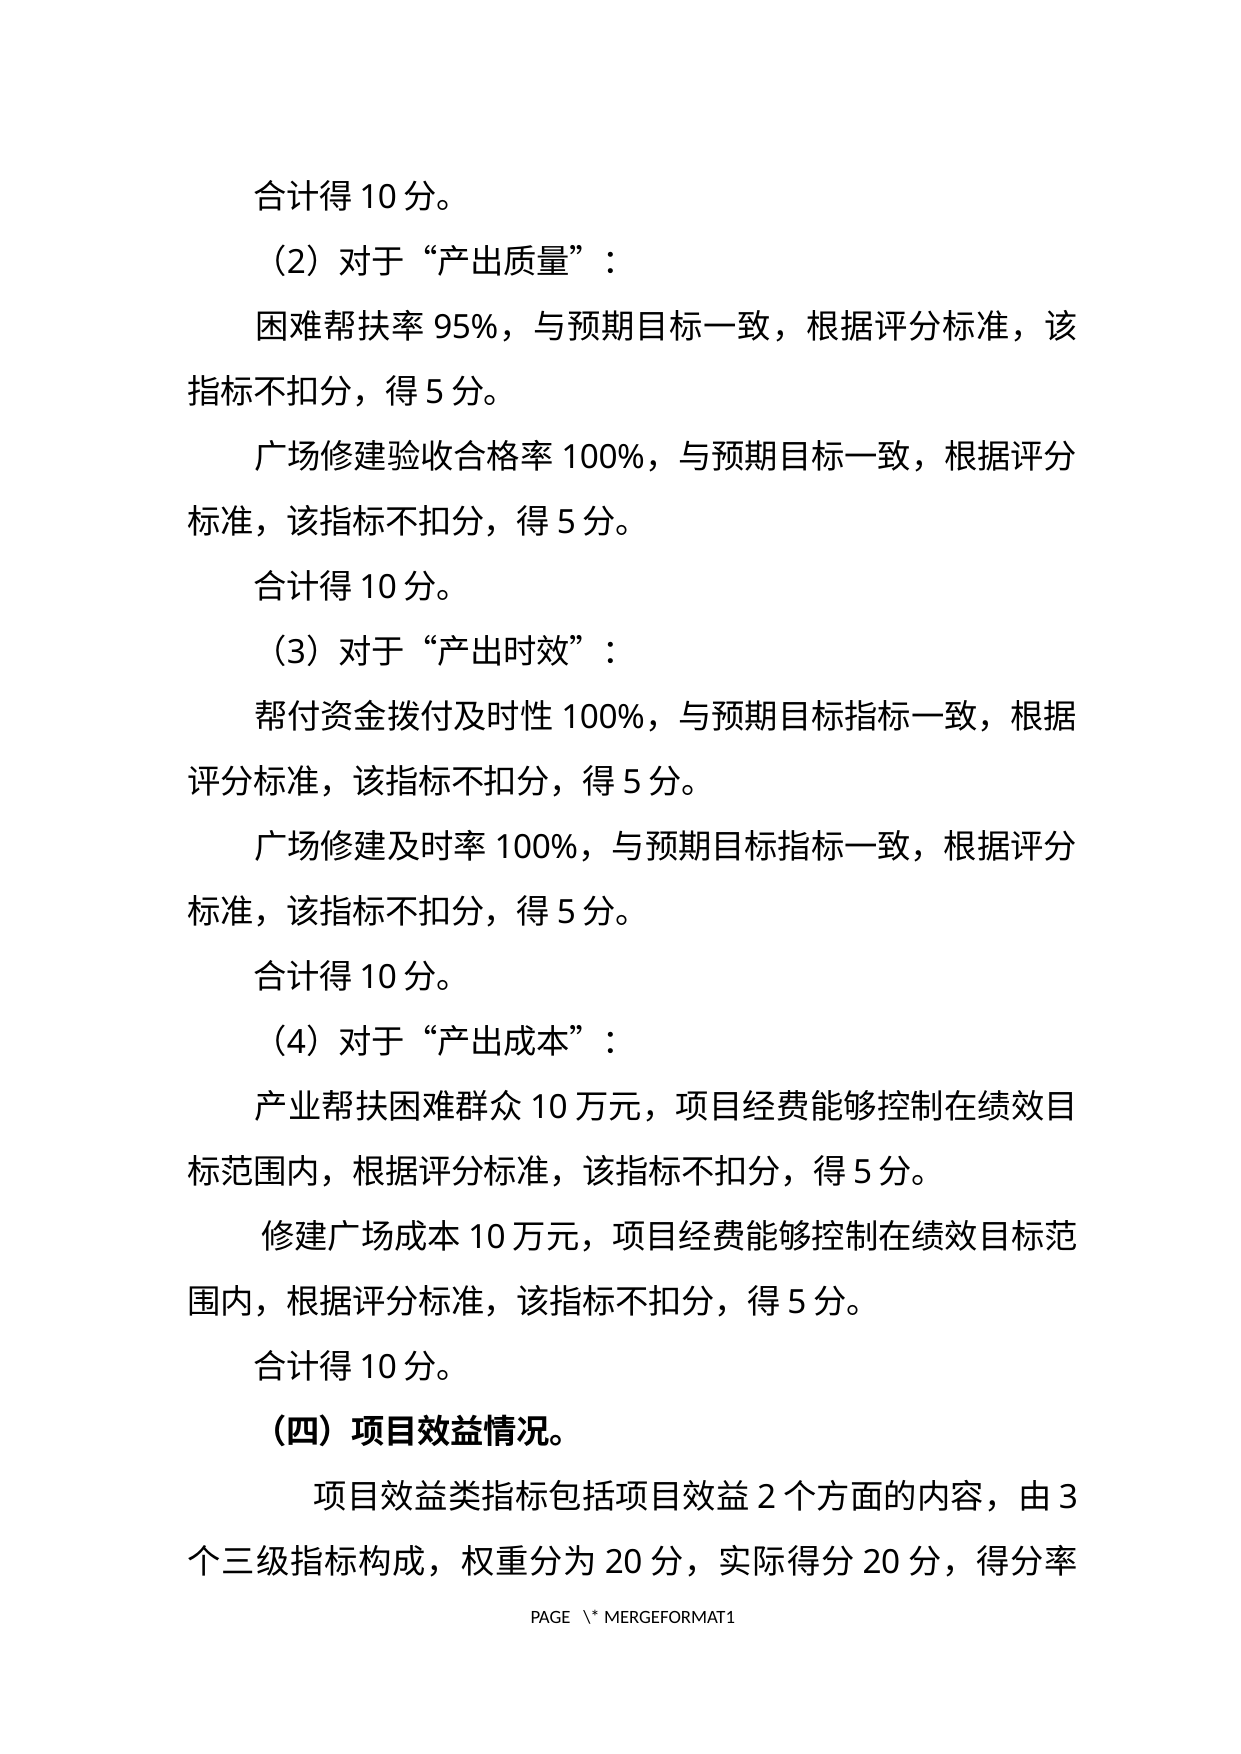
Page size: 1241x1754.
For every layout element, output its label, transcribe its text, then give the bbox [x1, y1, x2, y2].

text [187, 1462, 1078, 1592]
text （四）项目效益情况。 [187, 1397, 1078, 1462]
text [187, 162, 1078, 1397]
